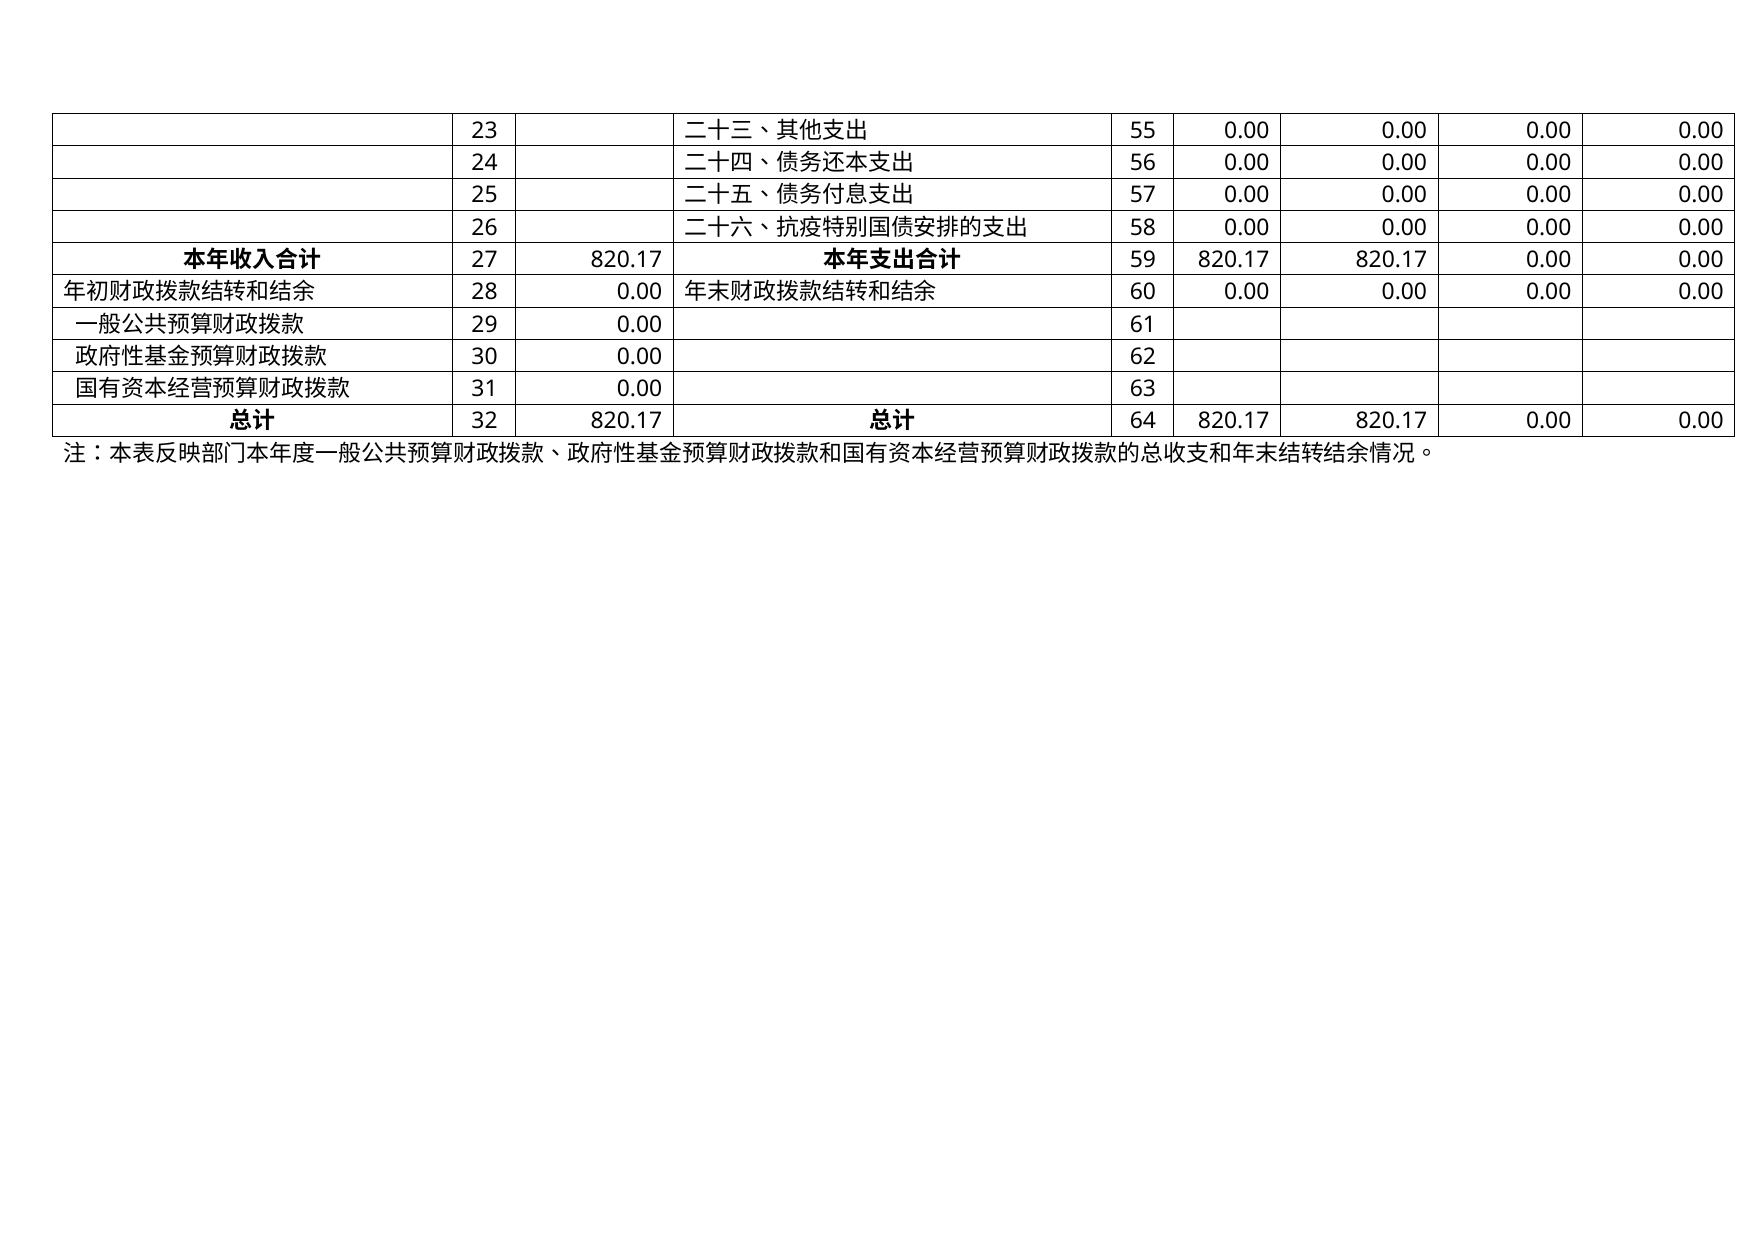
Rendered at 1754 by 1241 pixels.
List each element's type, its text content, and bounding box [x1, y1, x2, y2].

table_cell [1439, 372, 1582, 403]
table_cell [1281, 372, 1438, 403]
table_cell 59 [1112, 243, 1173, 274]
table_cell 0.00 [1439, 146, 1582, 177]
table_cell 国有资本经营预算财政拨款 [53, 372, 452, 403]
table_cell 24 [453, 146, 515, 177]
table_cell 0.00 [1439, 275, 1582, 307]
table_cell [1583, 372, 1734, 403]
table_cell 0.00 [1174, 114, 1280, 145]
table_cell 29 [453, 308, 515, 339]
table_cell 820.17 [516, 243, 673, 274]
table_cell 0.00 [516, 275, 673, 307]
table_cell [1583, 437, 1735, 468]
table_cell 32 [453, 405, 515, 436]
table_cell 总计 [674, 405, 1111, 436]
table_cell 0.00 [1174, 146, 1280, 177]
table_cell 60 [1112, 275, 1173, 307]
table_cell 61 [1112, 308, 1173, 339]
table_cell 0.00 [1583, 243, 1734, 274]
table_cell 31 [453, 372, 515, 403]
table_cell 0.00 [516, 308, 673, 339]
table_cell 64 [1112, 405, 1173, 436]
table_cell 55 [1112, 114, 1173, 145]
table_cell 年末财政拨款结转和结余 [674, 275, 1111, 307]
table_cell 28 [453, 275, 515, 307]
table_cell [1439, 308, 1582, 339]
table_cell 政府性基金预算财政拨款 [53, 340, 452, 371]
table_cell 820.17 [516, 405, 673, 436]
table_cell 25 [453, 179, 515, 210]
table_cell [674, 372, 1111, 403]
table_cell [674, 340, 1111, 371]
table_cell 30 [453, 340, 515, 371]
table_cell [1439, 340, 1582, 371]
table_cell 23 [453, 114, 515, 145]
table_cell 820.17 [1174, 243, 1280, 274]
table_cell 0.00 [1281, 275, 1438, 307]
table_cell 0.00 [1439, 179, 1582, 210]
table_cell 0.00 [1281, 114, 1438, 145]
table_cell 二十五、债务付息支出 [674, 179, 1111, 210]
table_cell 本年收入合计 [53, 243, 452, 274]
table_cell [1281, 340, 1438, 371]
table_cell 0.00 [1439, 243, 1582, 274]
table_cell 0.00 [1174, 275, 1280, 307]
table_cell 27 [453, 243, 515, 274]
table_cell [674, 308, 1111, 339]
table_cell 58 [1112, 211, 1173, 242]
table_cell [1174, 372, 1280, 403]
table_cell 0.00 [1583, 275, 1734, 307]
table_cell 注：本表反映部门本年度一般公共预算财政拨款、政府性基金预算财政拨款和国有资本经营预算财政拨款的总收支和年末结转结余情况。 [52, 437, 1582, 468]
table_cell [516, 146, 673, 177]
table_cell 0.00 [516, 340, 673, 371]
table_cell 63 [1112, 372, 1173, 403]
table_cell 62 [1112, 340, 1173, 371]
table_cell 0.00 [1583, 114, 1734, 145]
table_cell [53, 211, 452, 242]
table_cell 二十四、债务还本支出 [674, 146, 1111, 177]
table_cell 0.00 [1439, 405, 1582, 436]
table_cell 820.17 [1281, 405, 1438, 436]
table_cell 26 [453, 211, 515, 242]
table_cell [516, 114, 673, 145]
table_cell 总计 [53, 405, 452, 436]
table_cell 0.00 [1439, 211, 1582, 242]
table_cell 二十六、抗疫特别国债安排的支出 [674, 211, 1111, 242]
table_cell 0.00 [1174, 211, 1280, 242]
table_cell 0.00 [1174, 179, 1280, 210]
table_cell 0.00 [1281, 146, 1438, 177]
table_cell [516, 179, 673, 210]
table_cell 一般公共预算财政拨款 [53, 308, 452, 339]
table_cell 0.00 [1583, 179, 1734, 210]
table_cell [1281, 308, 1438, 339]
table_cell 57 [1112, 179, 1173, 210]
table_cell [516, 211, 673, 242]
table_cell 0.00 [1439, 114, 1582, 145]
table_cell 820.17 [1174, 405, 1280, 436]
table_cell [53, 179, 452, 210]
table_cell 0.00 [1281, 179, 1438, 210]
table_cell 本年支出合计 [674, 243, 1111, 274]
table_cell [53, 114, 452, 145]
table_cell [1583, 308, 1734, 339]
table_cell [53, 146, 452, 177]
table_cell [1583, 340, 1734, 371]
table_cell 二十三、其他支出 [674, 114, 1111, 145]
table_cell 56 [1112, 146, 1173, 177]
table_cell [1174, 308, 1280, 339]
table_cell [1174, 340, 1280, 371]
table_cell 0.00 [1583, 405, 1734, 436]
table_cell 0.00 [1583, 146, 1734, 177]
table_cell 0.00 [1281, 211, 1438, 242]
table_cell 0.00 [516, 372, 673, 403]
table_cell 820.17 [1281, 243, 1438, 274]
table_cell 年初财政拨款结转和结余 [53, 275, 452, 307]
table_cell 0.00 [1583, 211, 1734, 242]
